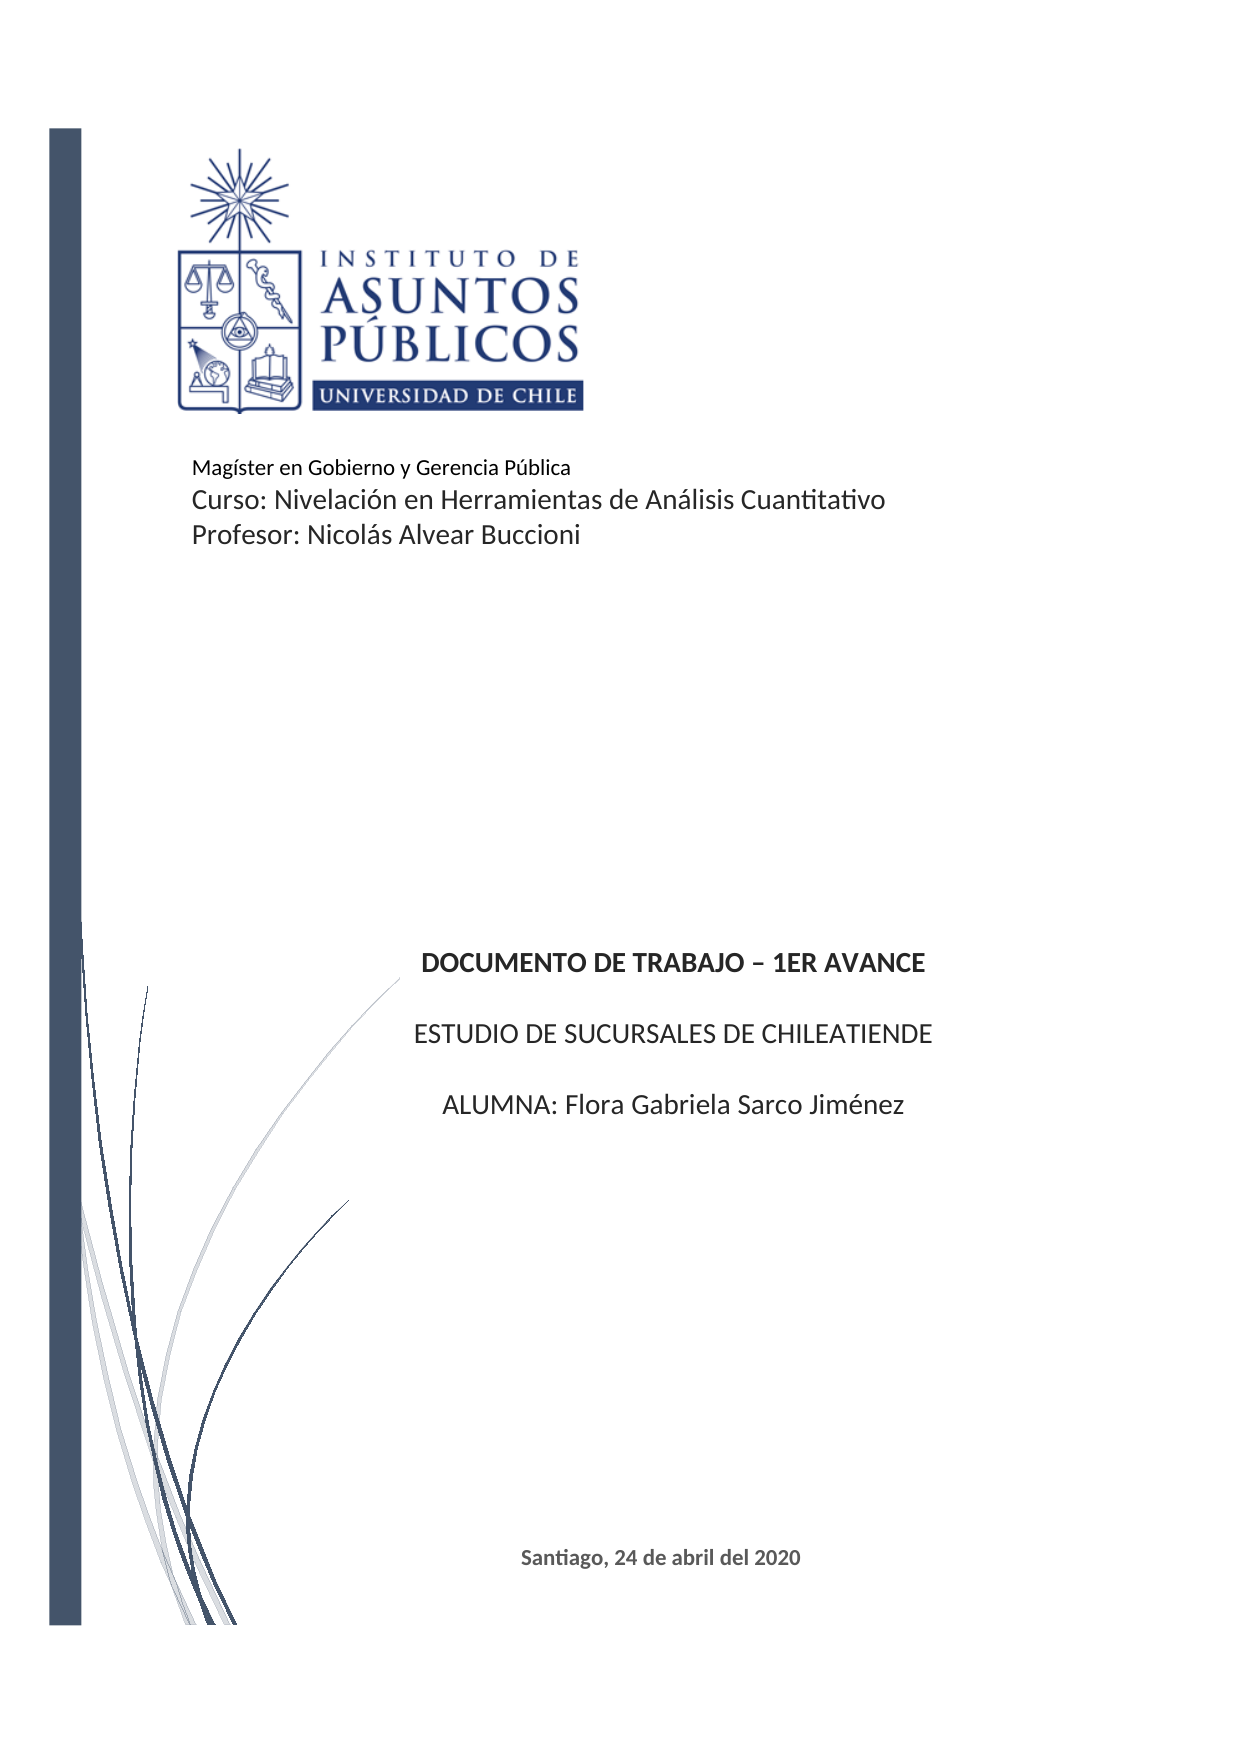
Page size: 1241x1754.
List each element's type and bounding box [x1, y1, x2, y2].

picture [177, 148, 584, 414]
